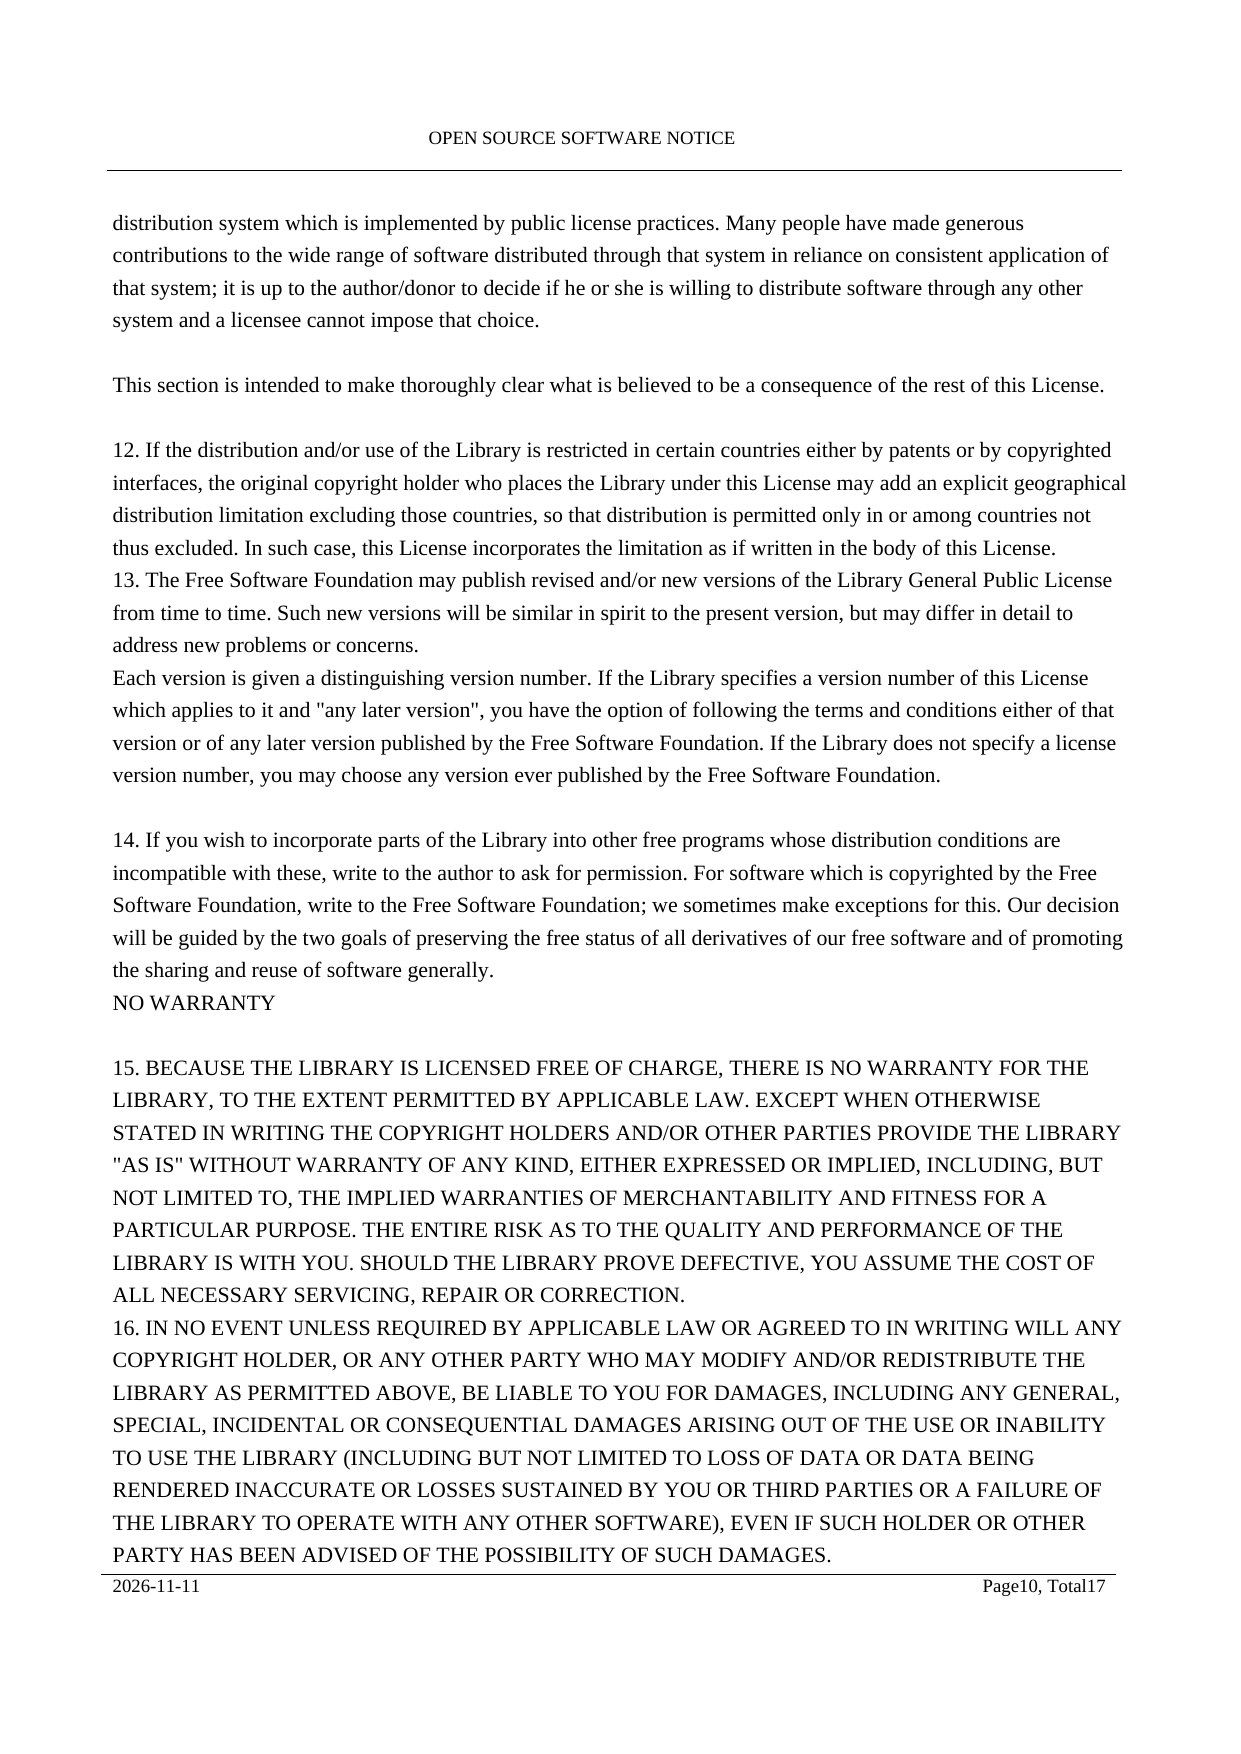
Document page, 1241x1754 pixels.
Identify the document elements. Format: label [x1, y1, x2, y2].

text [112, 206, 1128, 1571]
